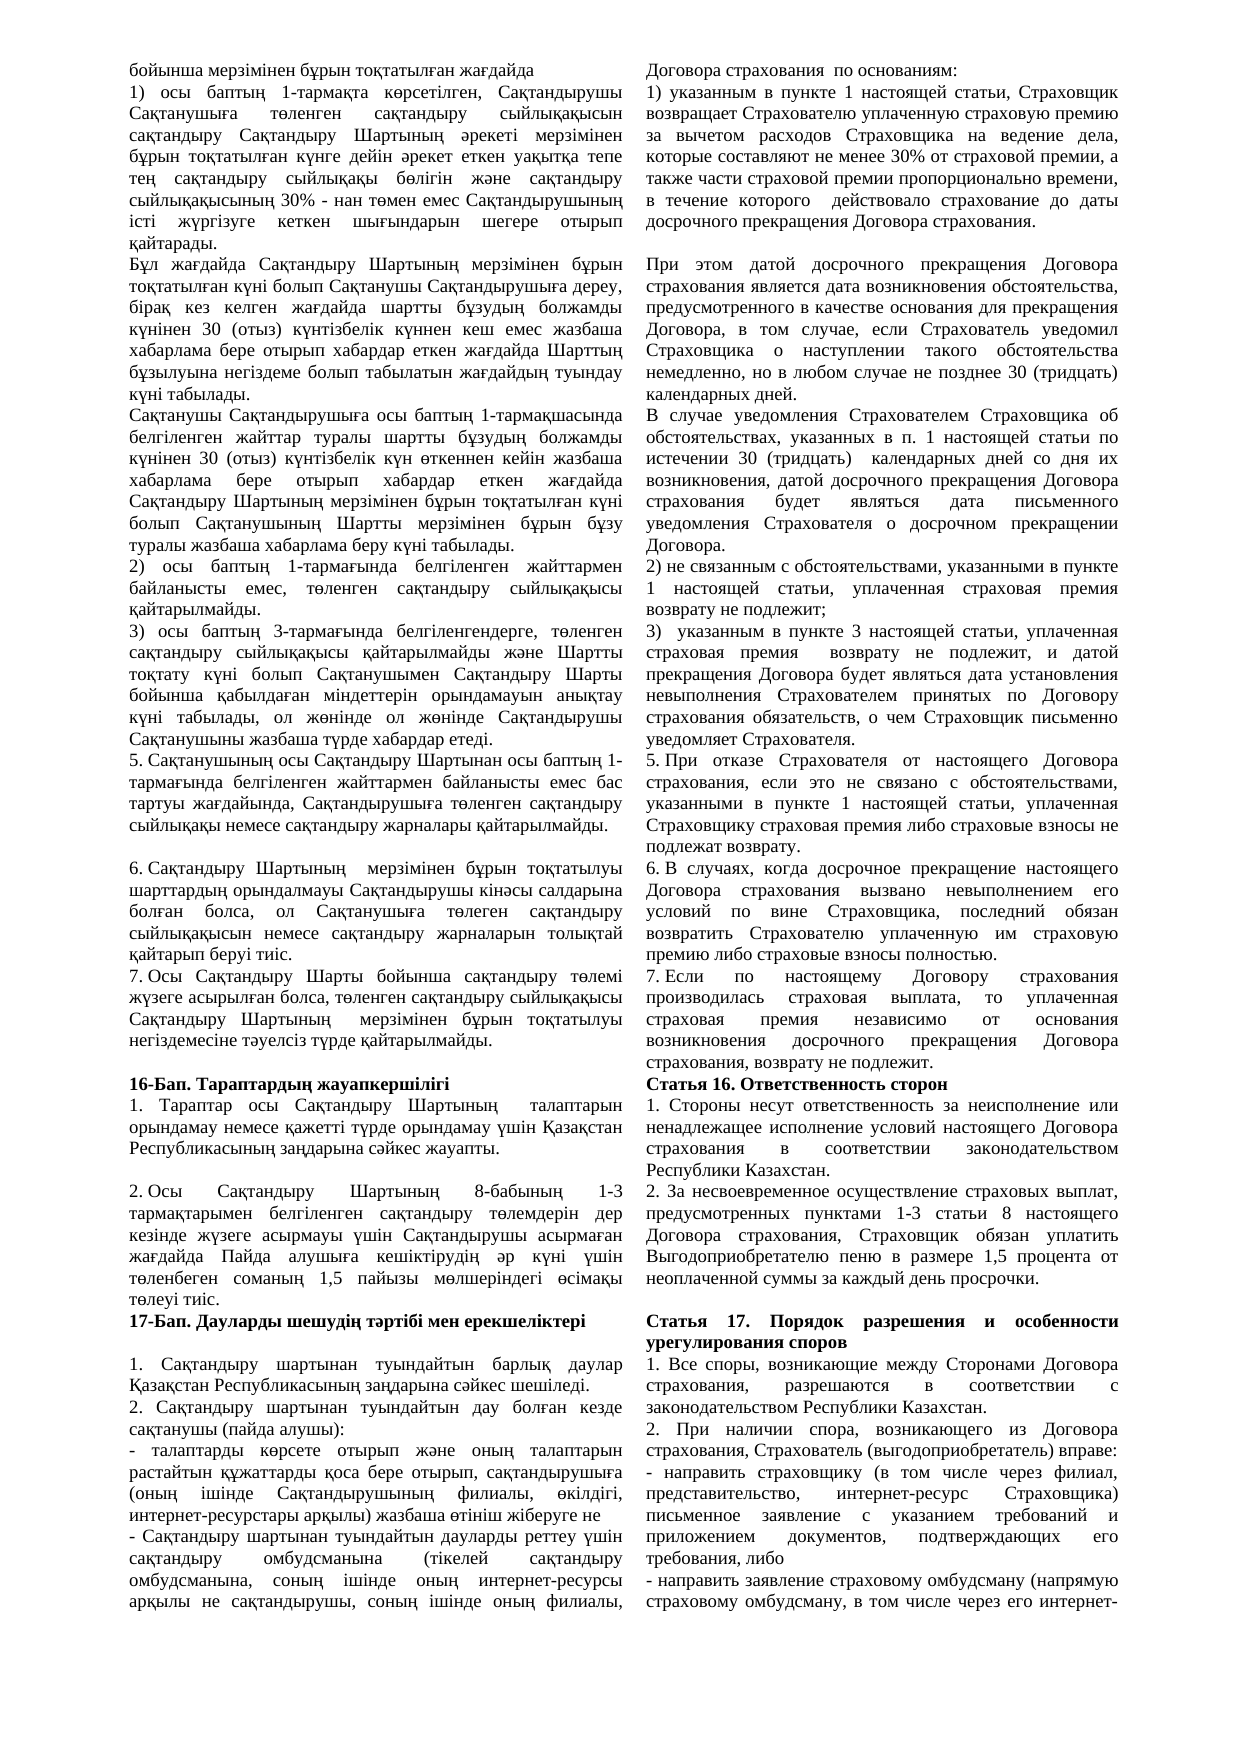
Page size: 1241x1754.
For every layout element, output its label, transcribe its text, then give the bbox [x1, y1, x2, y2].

table_cell Статья 17. Порядок разрешения и особенности урегулирования споров [635, 1310, 1130, 1353]
table_cell 2) осы баптың 1-тармағында белгіленген жайттармен байланысты емес, төленген сақтандыру сыйлықақысы қайтарылмайды. [118, 555, 634, 620]
table_cell 17-Бап. Дауларды шешудің тәртібі мен ерекшеліктері [118, 1310, 634, 1353]
table_cell 1) указанным в пункте 1 настоящей статьи, Страховщик возвращает Страхователю уплаченную страховую премию за вычетом расходов Страховщика на ведение дела, которые составляют не менее 30% от страховой премии, а также части страховой премии пропорционально времени, в течение которого действовало страхование до даты досрочного прекращения Договора страхования. [635, 81, 1130, 253]
table_cell 3) осы баптың 3-тармағында белгіленгендерге, төленген сақтандыру сыйлықақысы қайтарылмайды және Шартты тоқтату күні болып Сақтанушымен Сақтандыру Шарты бойынша қабылдаған міндеттерін орындамауын анықтау күні табылады, ол жөнінде ол жөнінде Сақтандырушы Сақтанушыны жазбаша түрде хабардар етеді. [118, 620, 634, 749]
table_cell Сақтанушы Сақтандырушыға осы баптың 1-тармақшасында белгіленген жайттар туралы шартты бұзудың болжамды күнінен 30 (отыз) күнтізбелік күн өткеннен кейін жазбаша хабарлама бере отырып хабардар еткен жағдайда Сақтандыру Шартының мерзімінен бұрын тоқтатылған күні болып Сақтанушының Шартты мерзімінен бұрын бұзу туралы жазбаша хабарлама беру күні табылады. [118, 404, 634, 555]
table_cell 1) осы баптың 1-тармақта көрсетілген, Сақтандырушы Сақтанушыға төленген сақтандыру сыйлықақысын сақтандыру Сақтандыру Шартының әрекеті мерзімінен бұрын тоқтатылған күнге дейін әрекет еткен уақытқа тепе тең сақтандыру сыйлықақы бөлігін және сақтандыру сыйлықақысының 30% - нан төмен емес Сақтандырушының істі жүргізуге кеткен шығындарын шегере отырып қайтарады. [118, 81, 634, 253]
table_cell В случае уведомления Страхователем Страховщика об обстоятельствах, указанных в п. 1 настоящей статьи по истечении 30 (тридцать) календарных дней со дня их возникновения, датой досрочного прекращения Договора страхования будет являться дата письменного уведомления Страхователя о досрочном прекращении Договора. [635, 404, 1130, 555]
table_cell 1. Тараптар осы Сақтандыру Шартының талаптарын орындамау немесе қажетті түрде орындамау үшін Қазақстан Республикасының заңдарына сәйкес жауапты. [118, 1094, 634, 1180]
table_cell 7. Если по настоящему Договору страхования производилась страховая выплата, то уплаченная страховая премия независимо от основания возникновения досрочного прекращения Договора страхования, возврату не подлежит. [635, 965, 1130, 1072]
table_cell 3) указанным в пункте 3 настоящей статьи, уплаченная страховая премия возврату не подлежит, и датой прекращения Договора будет являться дата установления невыполнения Страхователем принятых по Договору страхования обязательств, о чем Страховщик письменно уведомляет Страхователя. [635, 620, 1130, 749]
table_cell Статья 16. Ответственность сторон [635, 1073, 1130, 1094]
table_cell 6. Сақтандыру Шартының мерзімінен бұрын тоқтатылуы шарттардың орындалмауы Сақтандырушы кінәсы салдарына болған болса, ол Сақтанушыға төлеген сақтандыру сыйлықақысын немесе сақтандыру жарналарын толықтай қайтарып беруі тиіс. [118, 857, 634, 965]
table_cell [635, 59, 1130, 81]
table_cell 2. Осы Сақтандыру Шартының 8-бабының 1-3 тармақтарымен белгіленген сақтандыру төлемдерін дер кезінде жүзеге асырмауы үшін Сақтандырушы асырмаған жағдайда Пайда алушыға кешіктірудің әр күні үшін төленбеген соманың 1,5 пайызы мөлшеріндегі өсімақы төлеуі тиіс. [118, 1180, 634, 1310]
table_cell 1. Стороны несут ответственность за неисполнение или ненадлежащее исполнение условий настоящего Договора страхования в соответствии законодательством Республики Казахстан. [635, 1094, 1130, 1180]
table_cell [635, 1353, 1130, 1612]
table_cell 16-Бап. Тараптардың жауапкершілігі [118, 1073, 634, 1094]
table_cell 6. В случаях, когда досрочное прекращение настоящего Договора страхования вызвано невыполнением его условий по вине Страховщика, последний обязан возвратить Страхователю уплаченную им страховую премию либо страховые взносы полностью. [635, 857, 1130, 965]
table_cell 5. При отказе Страхователя от настоящего Договора страхования, если это не связано с обстоятельствами, указанными в пункте 1 настоящей статьи, уплаченная Страховщику страховая премия либо страховые взносы не подлежат возврату. [635, 749, 1130, 857]
table_cell Бұл жағдайда Сақтандыру Шартының мерзімінен бұрын тоқтатылған күні болып Сақтанушы Сақтандырушыға дереу, бірақ кез келген жағдайда шартты бұзудың болжамды күнінен 30 (отыз) күнтізбелік күннен кеш емес жазбаша хабарлама бере отырып хабардар еткен жағдайда Шарттың бұзылуына негіздеме болып табылатын жағдайдың туындау күні табылады. [118, 253, 634, 404]
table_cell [118, 59, 634, 81]
table_cell 5. Сақтанушының осы Сақтандыру Шартынан осы баптың 1-тармағында белгіленген жайттармен байланысты емес бас тартуы жағдайында, Сақтандырушыға төленген сақтандыру сыйлықақы немесе сақтандыру жарналары қайтарылмайды. [118, 749, 634, 857]
table_cell 7. Осы Сақтандыру Шарты бойынша сақтандыру төлемі жүзеге асырылған болса, төленген сақтандыру сыйлықақысы Сақтандыру Шартының мерзімінен бұрын тоқтатылуы негіздемесіне тәуелсіз түрде қайтарылмайды. [118, 965, 634, 1072]
table_cell 2. За несвоевременное осуществление страховых выплат, предусмотренных пунктами 1-3 статьи 8 настоящего Договора страхования, Страховщик обязан уплатить Выгодоприобретателю пеню в размере 1,5 процента от неоплаченной суммы за каждый день просрочки. [635, 1180, 1130, 1310]
table_cell 2) не связанным с обстоятельствами, указанными в пункте 1 настоящей статьи, уплаченная страховая премия возврату не подлежит; [635, 555, 1130, 620]
table_cell При этом датой досрочного прекращения Договора страхования является дата возникновения обстоятельства, предусмотренного в качестве основания для прекращения Договора, в том случае, если Страхователь уведомил Страховщика о наступлении такого обстоятельства немедленно, но в любом случае не позднее 30 (тридцать) календарных дней. [635, 253, 1130, 404]
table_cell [118, 1353, 634, 1612]
